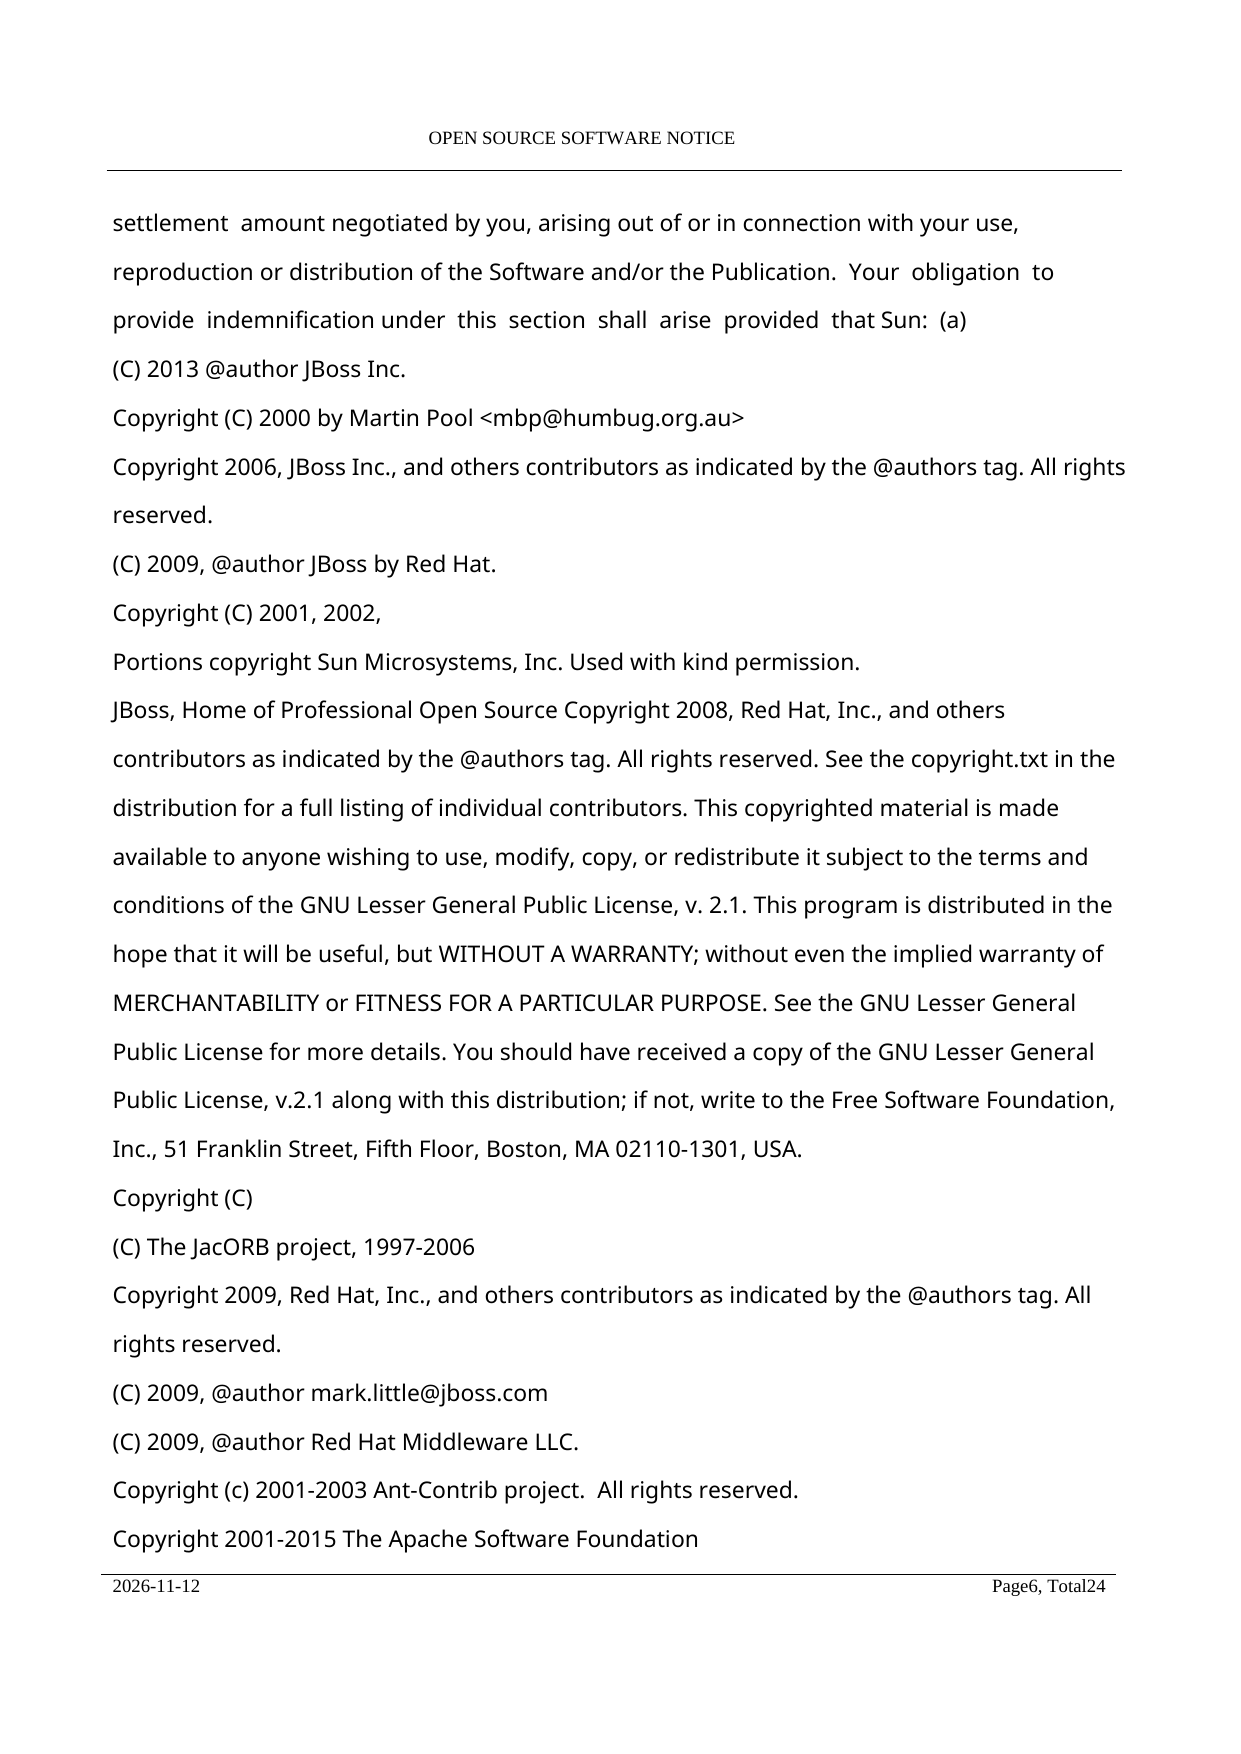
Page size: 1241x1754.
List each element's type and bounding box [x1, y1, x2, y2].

text [112, 206, 1128, 1555]
